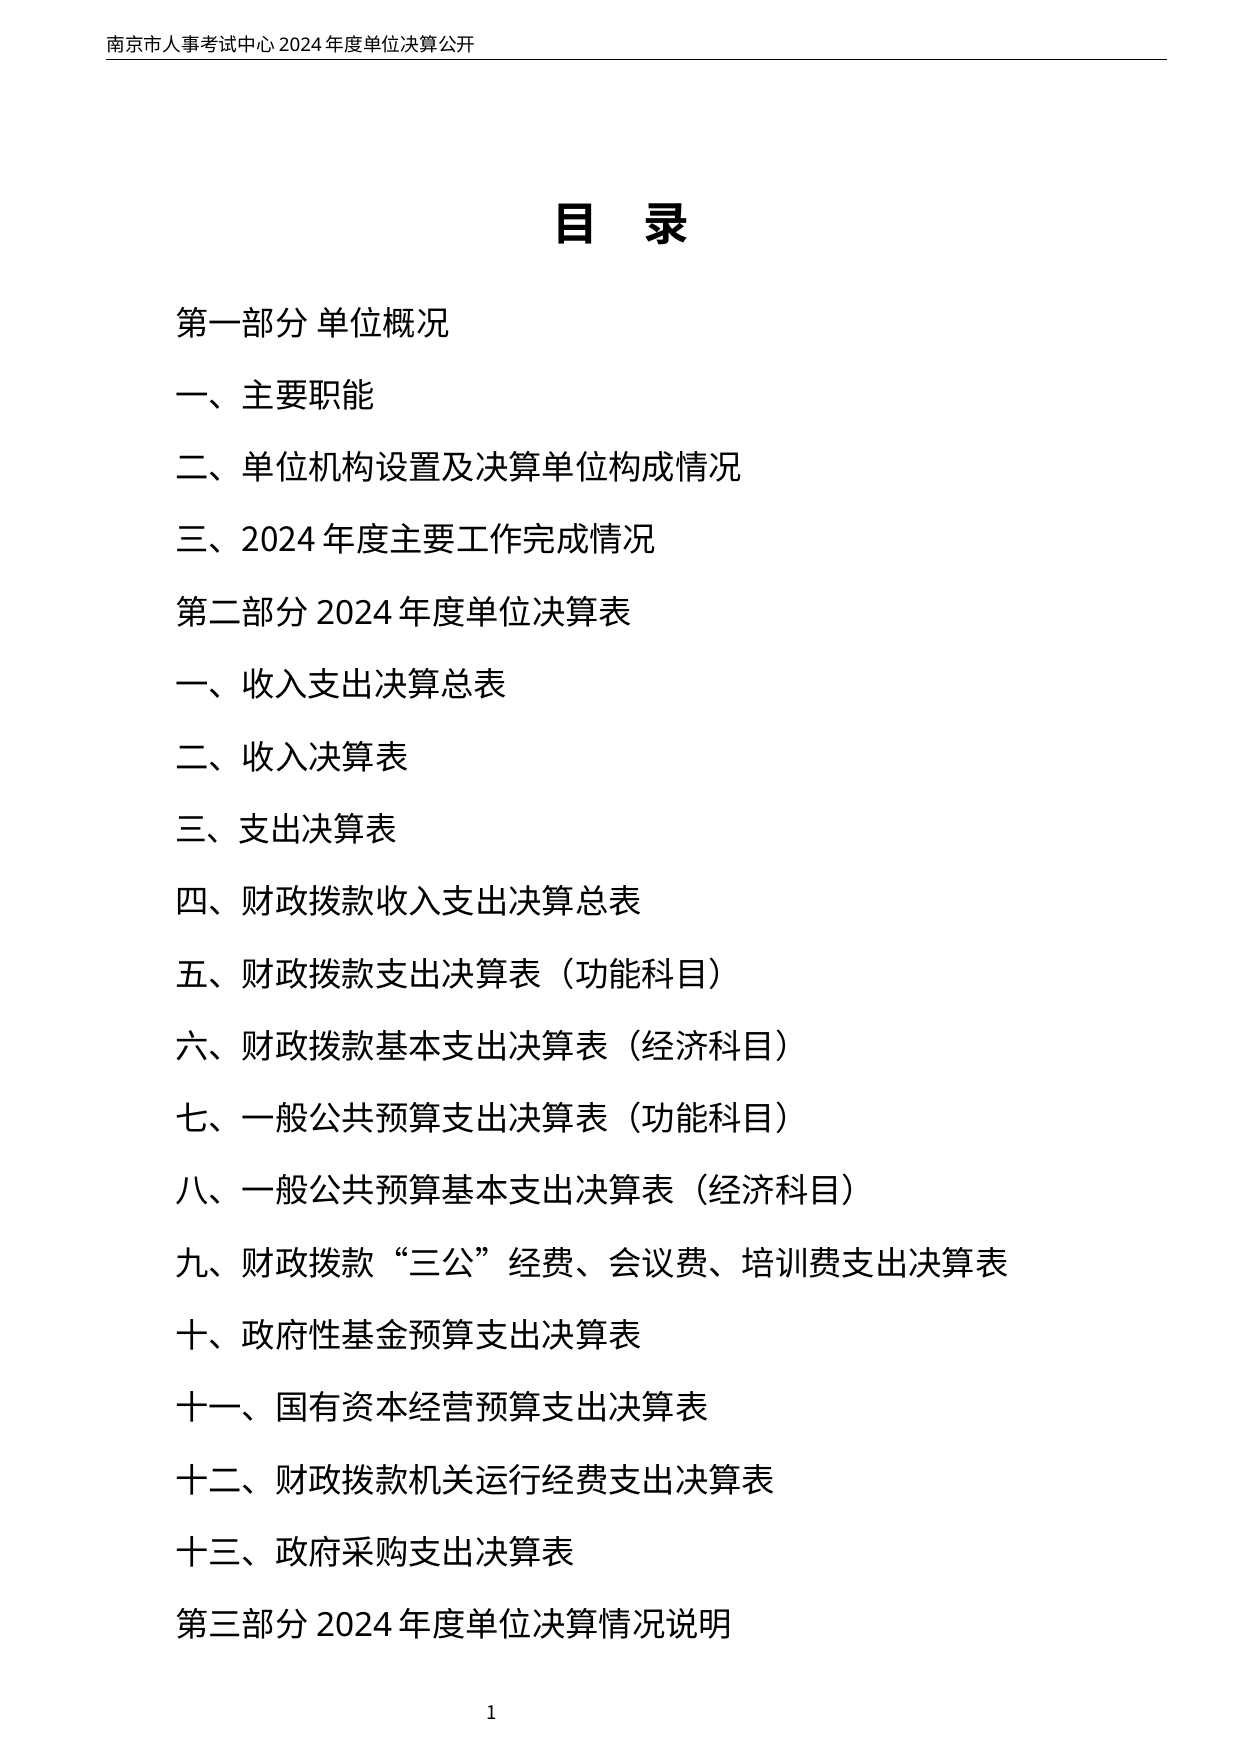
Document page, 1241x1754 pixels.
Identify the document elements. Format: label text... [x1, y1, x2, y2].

text 二、收入决算表 [175, 730, 566, 779]
text 三、2024年度主要工作完成情况 [175, 513, 1167, 561]
text 第一部分 单位概况 [175, 296, 1167, 344]
text 十、政府性基金预算支出决算表 [175, 1309, 1167, 1357]
text 九、财政拨款“三公”经费、会议费、培训费支出决算表 [175, 1236, 1167, 1285]
text 十一、国有资本经营预算支出决算表 [175, 1381, 899, 1429]
text 六、财政拨款基本支出决算表（经济科目） [175, 1019, 866, 1068]
text 三、支出决算表 [175, 803, 1167, 851]
text 一、主要职能 [175, 369, 1167, 417]
text 五、财政拨款支出决算表（功能科目） [175, 947, 1167, 996]
text 二、单位机构设置及决算单位构成情况 [175, 441, 1167, 489]
text 八、一般公共预算基本支出决算表（经济科目） [175, 1164, 1167, 1212]
text 第二部分 2024年度单位决算表 [175, 586, 1167, 634]
subtitle 目 录 [106, 180, 1135, 255]
text 十三、政府采购支出决算表 [175, 1526, 899, 1574]
text 一、收入支出决算总表 [175, 658, 566, 706]
text 七、一般公共预算支出决算表（功能科目） [175, 1092, 866, 1140]
text 十二、财政拨款机关运行经费支出决算表 [175, 1453, 899, 1502]
text 四、财政拨款收入支出决算总表 [175, 875, 1167, 923]
text 第三部分 2024年度单位决算情况说明 [175, 1598, 1167, 1646]
